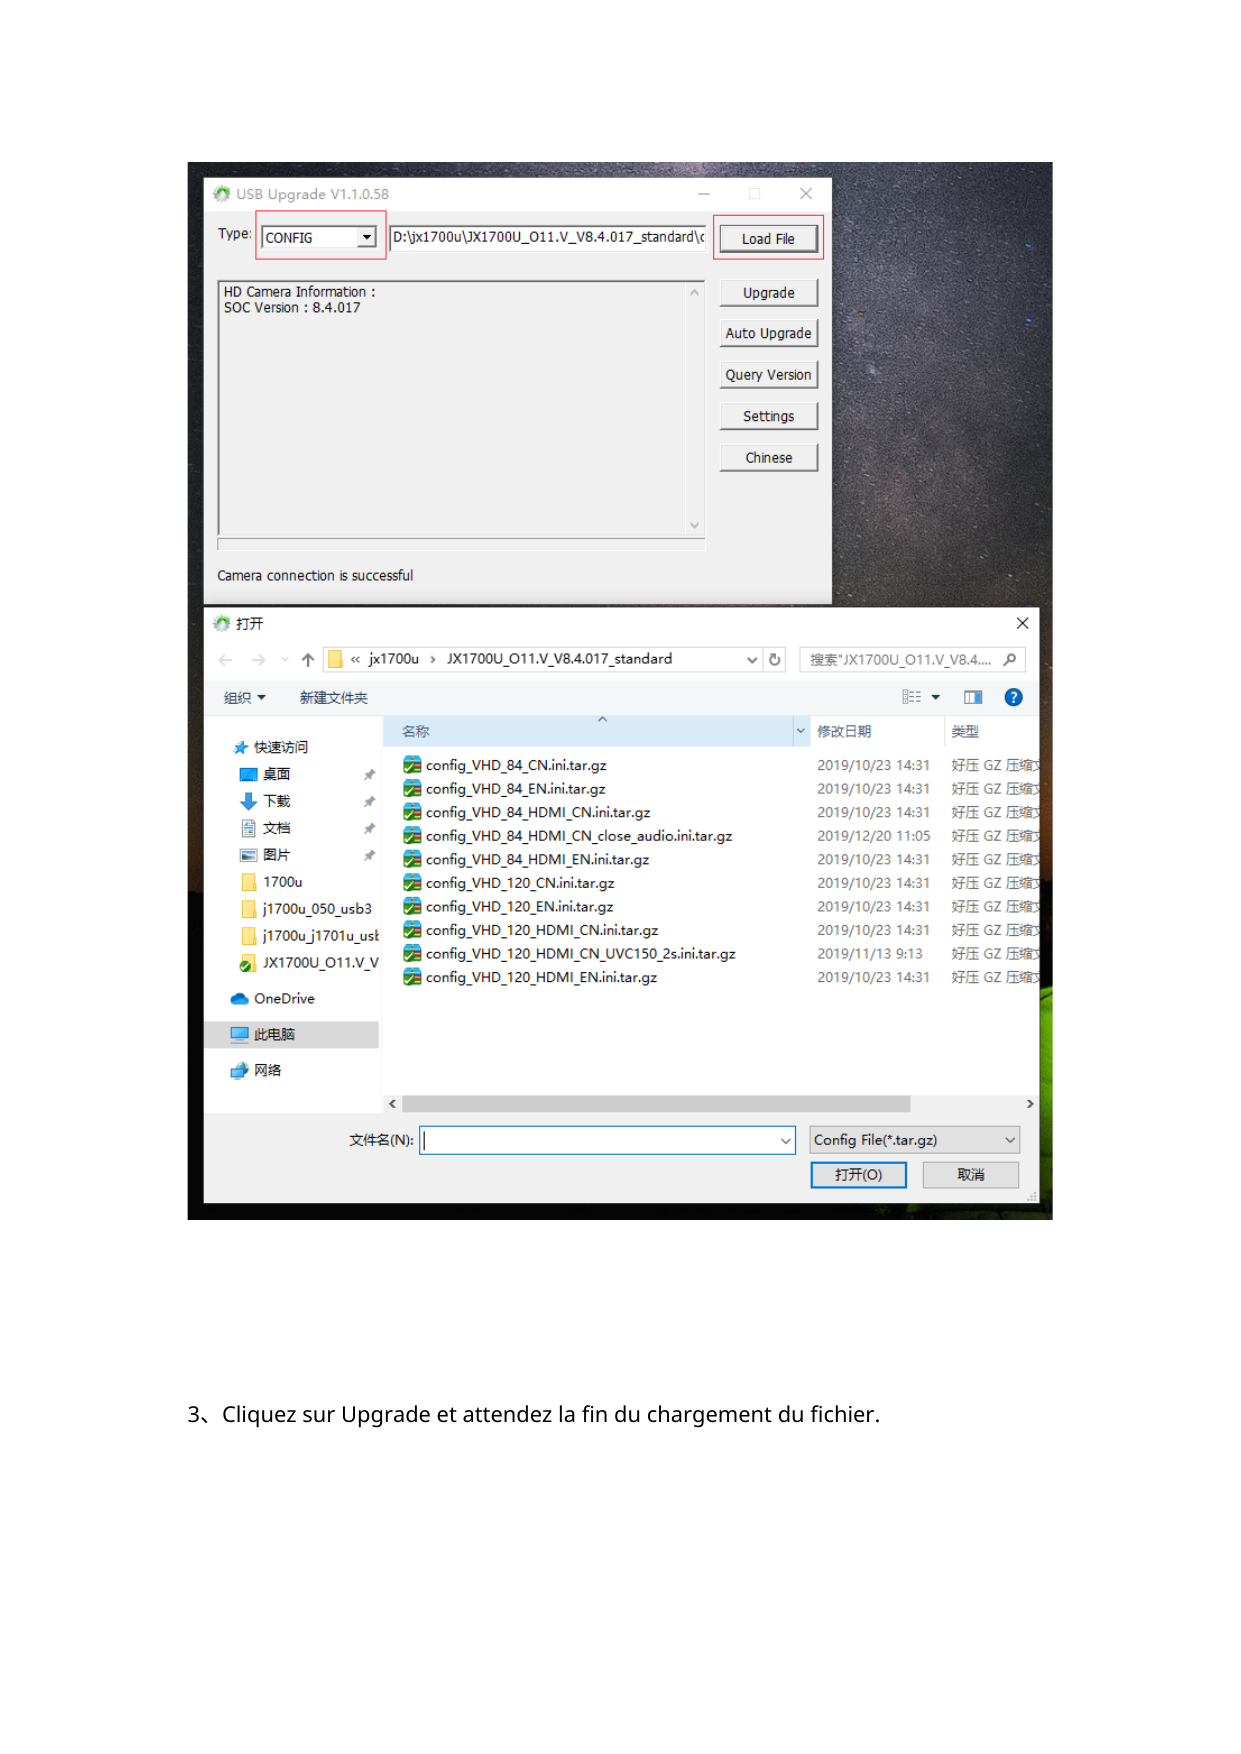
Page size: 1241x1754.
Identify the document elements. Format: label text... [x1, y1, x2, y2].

text 3、Cliquez sur Upgrade et attendez la fin du chargement du fichier. [187, 1397, 1053, 1429]
picture [187, 162, 1053, 1220]
